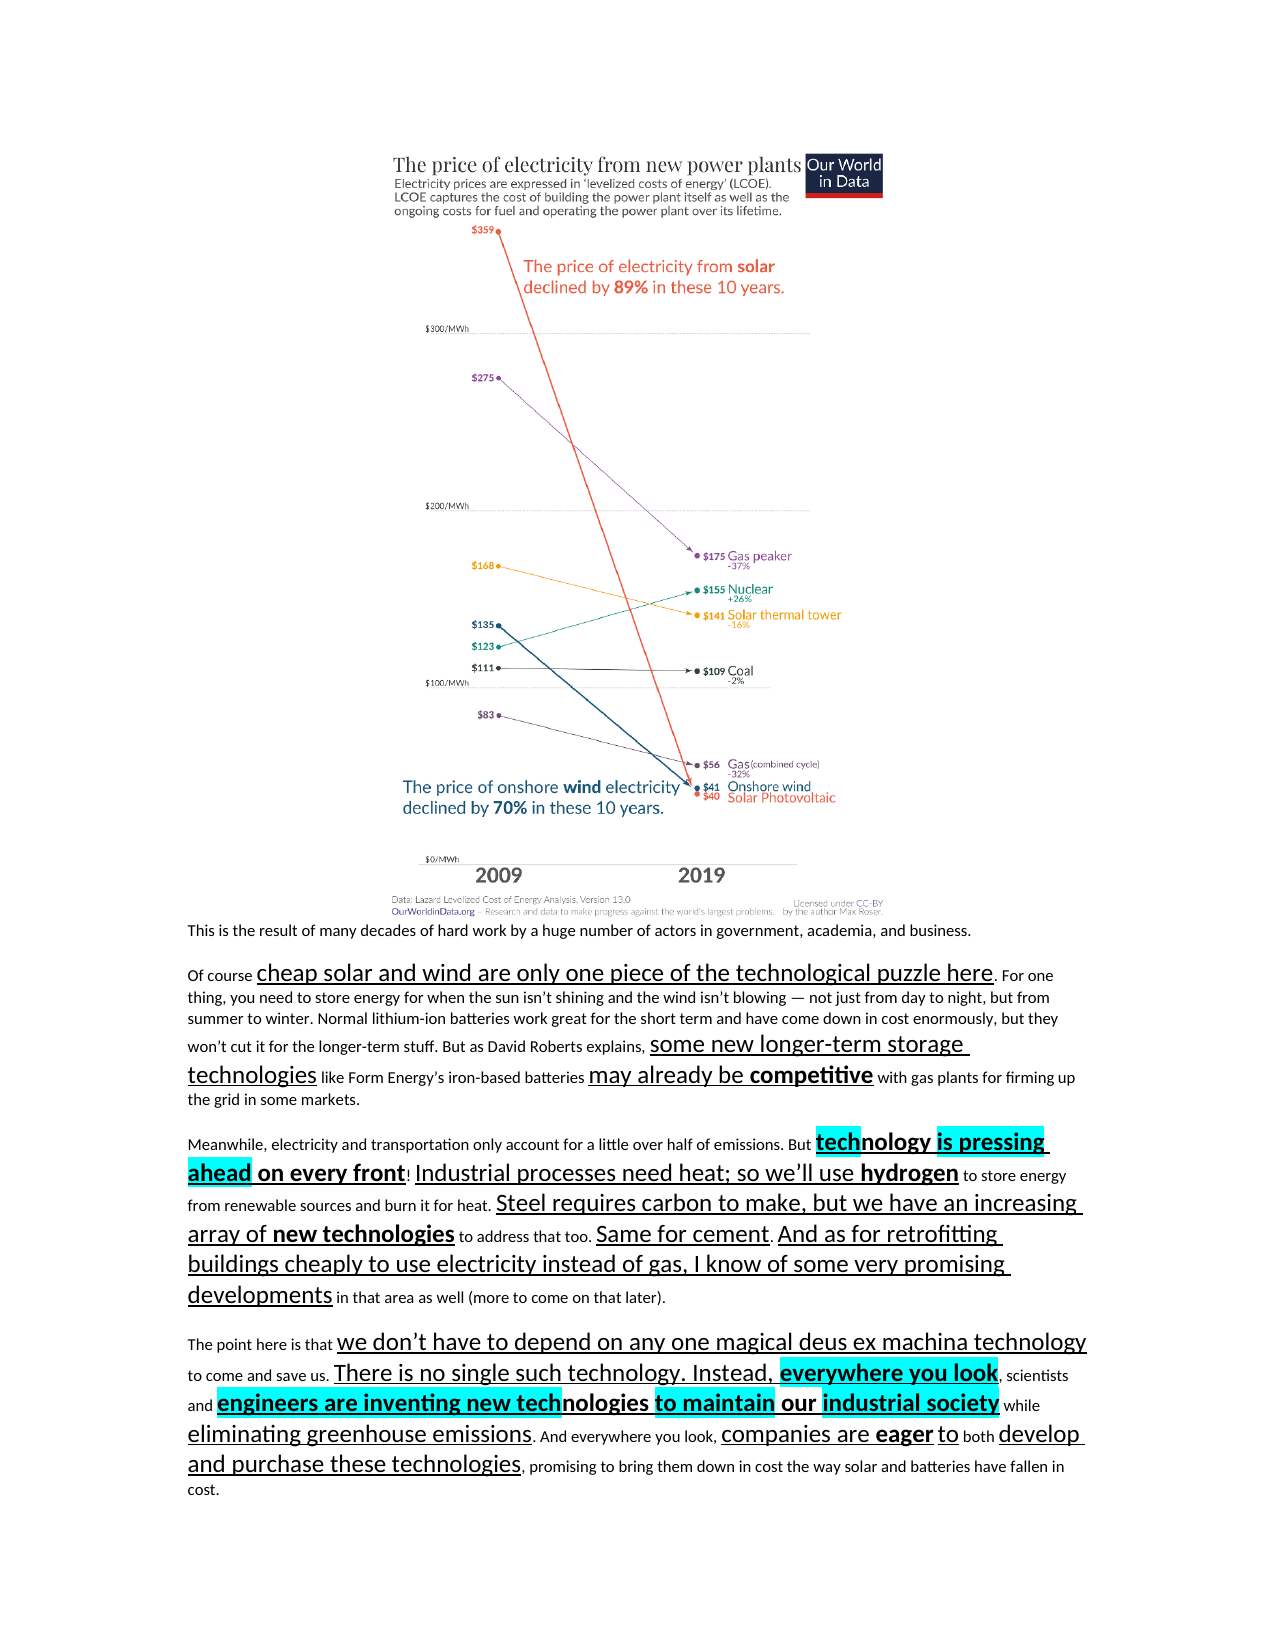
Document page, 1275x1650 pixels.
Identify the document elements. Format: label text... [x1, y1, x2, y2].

text This is the result of many decades of hard work by a huge number of actors in government, academia, and business. [187, 920, 1087, 941]
picture [388, 150, 887, 921]
text The point here is that we don’t have to depend on any one magical deus ex machina technology to come and save us. There is no single such technology. Instead, everywhere you look, scientists and engineers are inventing new technologies to maintain our industrial society while eliminating greenhouse emissions. And everywhere you look, companies are eager to both develop and purchase these technologies, promising to bring them down in cost the way solar and batteries have fallen in cost. [187, 1326, 1087, 1499]
text Of course cheap solar and wind are only one piece of the technological puzzle here. For one thing, you need to store energy for when the sun isn’t shining and the wind isn’t blowing — not just from day to night, but from summer to winter. Normal lithium-ion batteries work great for the short term and have come down in cost enormously, but they won’t cut it for the longer-term stuff. But as David Roberts explains, some new longer-term storage technologies like Form Energy’s iron-based batteries may already be competitive with gas plants for firming up the grid in some markets. [187, 957, 1087, 1110]
text Meanwhile, electricity and transportation only account for a little over half of emissions. But technology is pressing ahead on every front! Industrial processes need heat; so we’ll use hydrogen to store energy from renewable sources and burn it for heat. Steel requires carbon to make, but we have an increasing array of new technologies to address that too. Same for cement. And as for retrofitting buildings cheaply to use electricity instead of gas, I know of some very promising developments in that area as well (more to come on that later). [187, 1126, 1087, 1309]
